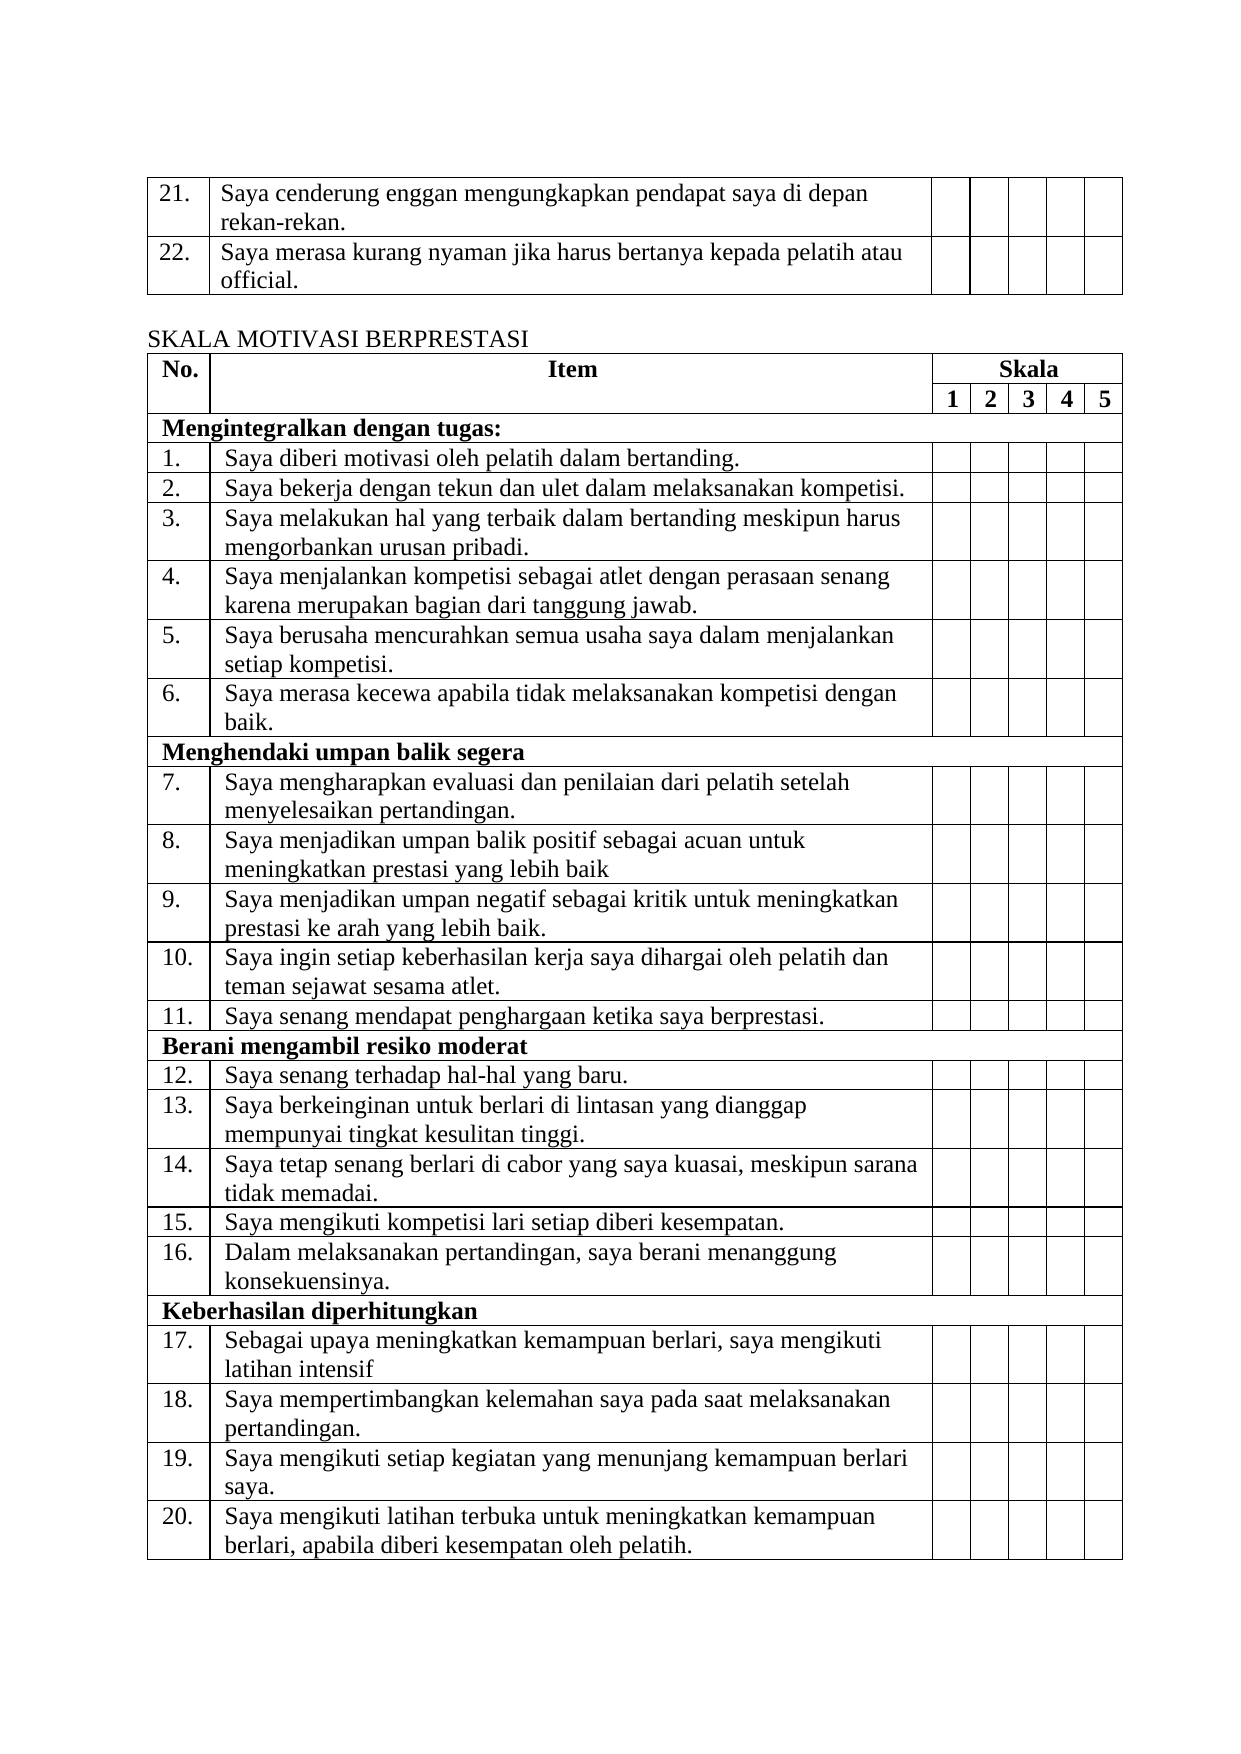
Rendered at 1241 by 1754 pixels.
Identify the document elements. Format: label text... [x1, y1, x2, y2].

table_cell [1085, 237, 1122, 294]
table_cell [1047, 884, 1084, 941]
table_cell [971, 1001, 1008, 1030]
table_cell Saya senang mendapat penghargaan ketika saya berprestasi. [211, 1001, 932, 1030]
table_cell [1009, 767, 1046, 824]
table_cell 1. [148, 443, 209, 472]
table_cell [971, 1326, 1008, 1383]
table_cell [1085, 1326, 1122, 1383]
table_cell [933, 679, 970, 736]
table_cell [932, 178, 969, 236]
table_cell 3. [148, 503, 209, 560]
table_cell [971, 1061, 1008, 1089]
table_cell [933, 825, 970, 883]
table_cell [1009, 1443, 1046, 1500]
table_cell [1085, 561, 1122, 619]
table_cell 21. [148, 178, 209, 236]
table_cell [971, 767, 1008, 824]
table_cell [933, 1208, 970, 1236]
table_cell [1085, 1001, 1122, 1030]
table_header Item [211, 354, 932, 412]
table_cell Dalam melaksanakan pertandingan, saya berani menanggung konsekuensinya. [211, 1237, 932, 1295]
table_cell [1047, 1501, 1084, 1559]
table_cell [971, 503, 1008, 560]
table_cell [971, 237, 1008, 294]
table_cell [1085, 943, 1122, 1000]
table_cell [933, 1090, 970, 1148]
table_cell 2. [148, 473, 209, 502]
table_cell [1085, 178, 1122, 236]
table_cell [1047, 443, 1084, 472]
table_cell 15. [148, 1208, 209, 1236]
table_cell [1009, 1001, 1046, 1030]
table_cell [933, 561, 970, 619]
table_cell [1047, 679, 1084, 736]
table_cell [1009, 237, 1046, 294]
table_cell [971, 1384, 1008, 1442]
table_cell [1009, 1149, 1046, 1206]
table_cell [1009, 473, 1046, 502]
table_cell [1047, 825, 1084, 883]
table_cell Saya mempertimbangkan kelemahan saya pada saat melaksanakan pertandingan. [211, 1384, 932, 1442]
table_cell [971, 473, 1008, 502]
table_cell [933, 943, 970, 1000]
table_cell [1085, 1443, 1122, 1500]
table_cell 1 [933, 384, 970, 412]
table_cell Saya merasa kecewa apabila tidak melaksanakan kompetisi dengan baik. [211, 679, 932, 736]
table_cell Saya menjadikan umpan balik positif sebagai acuan untuk meningkatkan prestasi yang lebih baik [211, 825, 932, 883]
table_cell [1047, 943, 1084, 1000]
table_cell [971, 825, 1008, 883]
table_cell [1085, 503, 1122, 560]
table_cell [933, 884, 970, 941]
table_cell [1047, 1326, 1084, 1383]
table_cell 12. [148, 1061, 209, 1089]
table_cell Saya mengikuti kompetisi lari setiap diberi kesempatan. [211, 1208, 932, 1236]
table_cell 8. [148, 825, 209, 883]
table_cell 17. [148, 1326, 209, 1383]
table_cell [1009, 943, 1046, 1000]
table_cell [1009, 825, 1046, 883]
table_cell [933, 473, 970, 502]
table_cell Saya mengharapkan evaluasi dan penilaian dari pelatih setelah menyelesaikan pertandingan. [211, 767, 932, 824]
table_cell [1047, 1237, 1084, 1295]
table_cell [1047, 1090, 1084, 1148]
table_cell [1085, 1501, 1122, 1559]
table_cell 4 [1047, 384, 1084, 412]
table_cell [933, 1443, 970, 1500]
table_cell [1009, 1208, 1046, 1236]
table_cell Saya merasa kurang nyaman jika harus bertanya kepada pelatih atau official. [210, 237, 931, 294]
table_cell Saya berusaha mencurahkan semua usaha saya dalam menjalankan setiap kompetisi. [211, 620, 932, 677]
table_cell [933, 1001, 970, 1030]
table_cell [1047, 561, 1084, 619]
table_cell 10. [148, 943, 209, 1000]
table_cell [1009, 1237, 1046, 1295]
table_cell [1047, 620, 1084, 677]
table_cell Saya senang terhadap hal-hal yang baru. [211, 1061, 932, 1089]
table_cell Saya menjadikan umpan negatif sebagai kritik untuk meningkatkan prestasi ke arah yang lebih baik. [211, 884, 932, 941]
table_cell [1047, 1061, 1084, 1089]
table_cell Saya cenderung enggan mengungkapkan pendapat saya di depan rekan-rekan. [210, 178, 931, 236]
table_cell [933, 1384, 970, 1442]
table_cell [1047, 503, 1084, 560]
table_cell [1047, 1443, 1084, 1500]
table_cell [1047, 237, 1084, 294]
table_cell 19. [148, 1443, 209, 1500]
table_cell [971, 620, 1008, 677]
table_cell [933, 503, 970, 560]
table_cell [971, 943, 1008, 1000]
table_cell Saya menjalankan kompetisi sebagai atlet dengan perasaan senang karena merupakan bagian dari tanggung jawab. [211, 561, 932, 619]
table_cell [1009, 443, 1046, 472]
table_cell 4. [148, 561, 209, 619]
table_cell [1085, 1061, 1122, 1089]
table_cell [1009, 1384, 1046, 1442]
table_cell 22. [148, 237, 209, 294]
table_cell [1047, 1384, 1084, 1442]
table_cell [1085, 884, 1122, 941]
table_cell [971, 1443, 1008, 1500]
table_cell 18. [148, 1384, 209, 1442]
table_cell Keberhasilan diperhitungkan [148, 1296, 1122, 1324]
table_cell Saya mengikuti setiap kegiatan yang menunjang kemampuan berlari saya. [211, 1443, 932, 1500]
table_cell [933, 1501, 970, 1559]
table_cell [971, 1149, 1008, 1206]
table_cell [1085, 1090, 1122, 1148]
table_cell 13. [148, 1090, 209, 1148]
table_cell [933, 1149, 970, 1206]
table_cell 5 [1085, 384, 1122, 412]
table_cell [1047, 1149, 1084, 1206]
table_cell [1085, 620, 1122, 677]
table_cell Saya mengikuti latihan terbuka untuk meningkatkan kemampuan berlari, apabila diberi kesempatan oleh pelatih. [211, 1501, 932, 1559]
table_cell [971, 679, 1008, 736]
table_cell [933, 767, 970, 824]
table_cell [933, 620, 970, 677]
table_cell 6. [148, 679, 209, 736]
table_cell [1085, 825, 1122, 883]
table_cell [933, 1326, 970, 1383]
table_cell [1085, 443, 1122, 472]
table_cell [1009, 620, 1046, 677]
table_cell 16. [148, 1237, 209, 1295]
table_cell [1009, 679, 1046, 736]
table_cell [1047, 1208, 1084, 1236]
table_header No. [148, 354, 209, 412]
table_cell Saya melakukan hal yang terbaik dalam bertanding meskipun harus mengorbankan urusan pribadi. [211, 503, 932, 560]
table_cell [1085, 767, 1122, 824]
table_cell [1009, 1501, 1046, 1559]
table_cell Saya diberi motivasi oleh pelatih dalam bertanding. [211, 443, 932, 472]
table_cell Saya berkeinginan untuk berlari di lintasan yang dianggap mempunyai tingkat kesulitan tinggi. [211, 1090, 932, 1148]
table_cell 9. [148, 884, 209, 941]
table_cell 20. [148, 1501, 209, 1559]
table_cell 5. [148, 620, 209, 677]
table_cell [1009, 1326, 1046, 1383]
table_cell [1047, 1001, 1084, 1030]
table_cell [1047, 473, 1084, 502]
table_cell 7. [148, 767, 209, 824]
table_cell Saya bekerja dengan tekun dan ulet dalam melaksanakan kompetisi. [211, 473, 932, 502]
table_cell [971, 561, 1008, 619]
table_cell [1047, 767, 1084, 824]
table_cell [1085, 473, 1122, 502]
table_cell [1009, 178, 1046, 236]
table_cell [1047, 178, 1084, 236]
table_cell [971, 1090, 1008, 1148]
table_cell [971, 178, 1008, 236]
table_header Skala [933, 354, 1122, 383]
table_cell [1009, 561, 1046, 619]
table_cell [933, 1237, 970, 1295]
table_cell [1009, 884, 1046, 941]
table_cell Saya tetap senang berlari di cabor yang saya kuasai, meskipun sarana tidak memadai. [211, 1149, 932, 1206]
table_cell [1009, 1090, 1046, 1148]
table_cell [1085, 1237, 1122, 1295]
table_cell Sebagai upaya meningkatkan kemampuan berlari, saya mengikuti latihan intensif [211, 1326, 932, 1383]
table_cell Mengintegralkan dengan tugas: [148, 414, 1122, 442]
table_cell [932, 237, 969, 294]
table_cell [1085, 679, 1122, 736]
table_cell Berani mengambil resiko moderat [148, 1031, 1122, 1059]
table_cell [971, 1208, 1008, 1236]
text SKALA MOTIVASI BERPRESTASI [147, 324, 1122, 353]
table_cell 14. [148, 1149, 209, 1206]
table_cell [1085, 1384, 1122, 1442]
table_cell [1009, 1061, 1046, 1089]
table_cell 2 [971, 384, 1008, 412]
table_cell [1009, 503, 1046, 560]
table_cell [933, 1061, 970, 1089]
table_cell Saya ingin setiap keberhasilan kerja saya dihargai oleh pelatih dan teman sejawat sesama atlet. [211, 943, 932, 1000]
table_cell [1085, 1208, 1122, 1236]
table_cell [971, 884, 1008, 941]
table_cell Menghendaki umpan balik segera [148, 737, 1122, 766]
table_cell 3 [1009, 384, 1046, 412]
table_cell [971, 1237, 1008, 1295]
table_cell [971, 443, 1008, 472]
table_cell [1085, 1149, 1122, 1206]
table_cell 11. [148, 1001, 209, 1030]
table_cell [933, 443, 970, 472]
table_cell [971, 1501, 1008, 1559]
